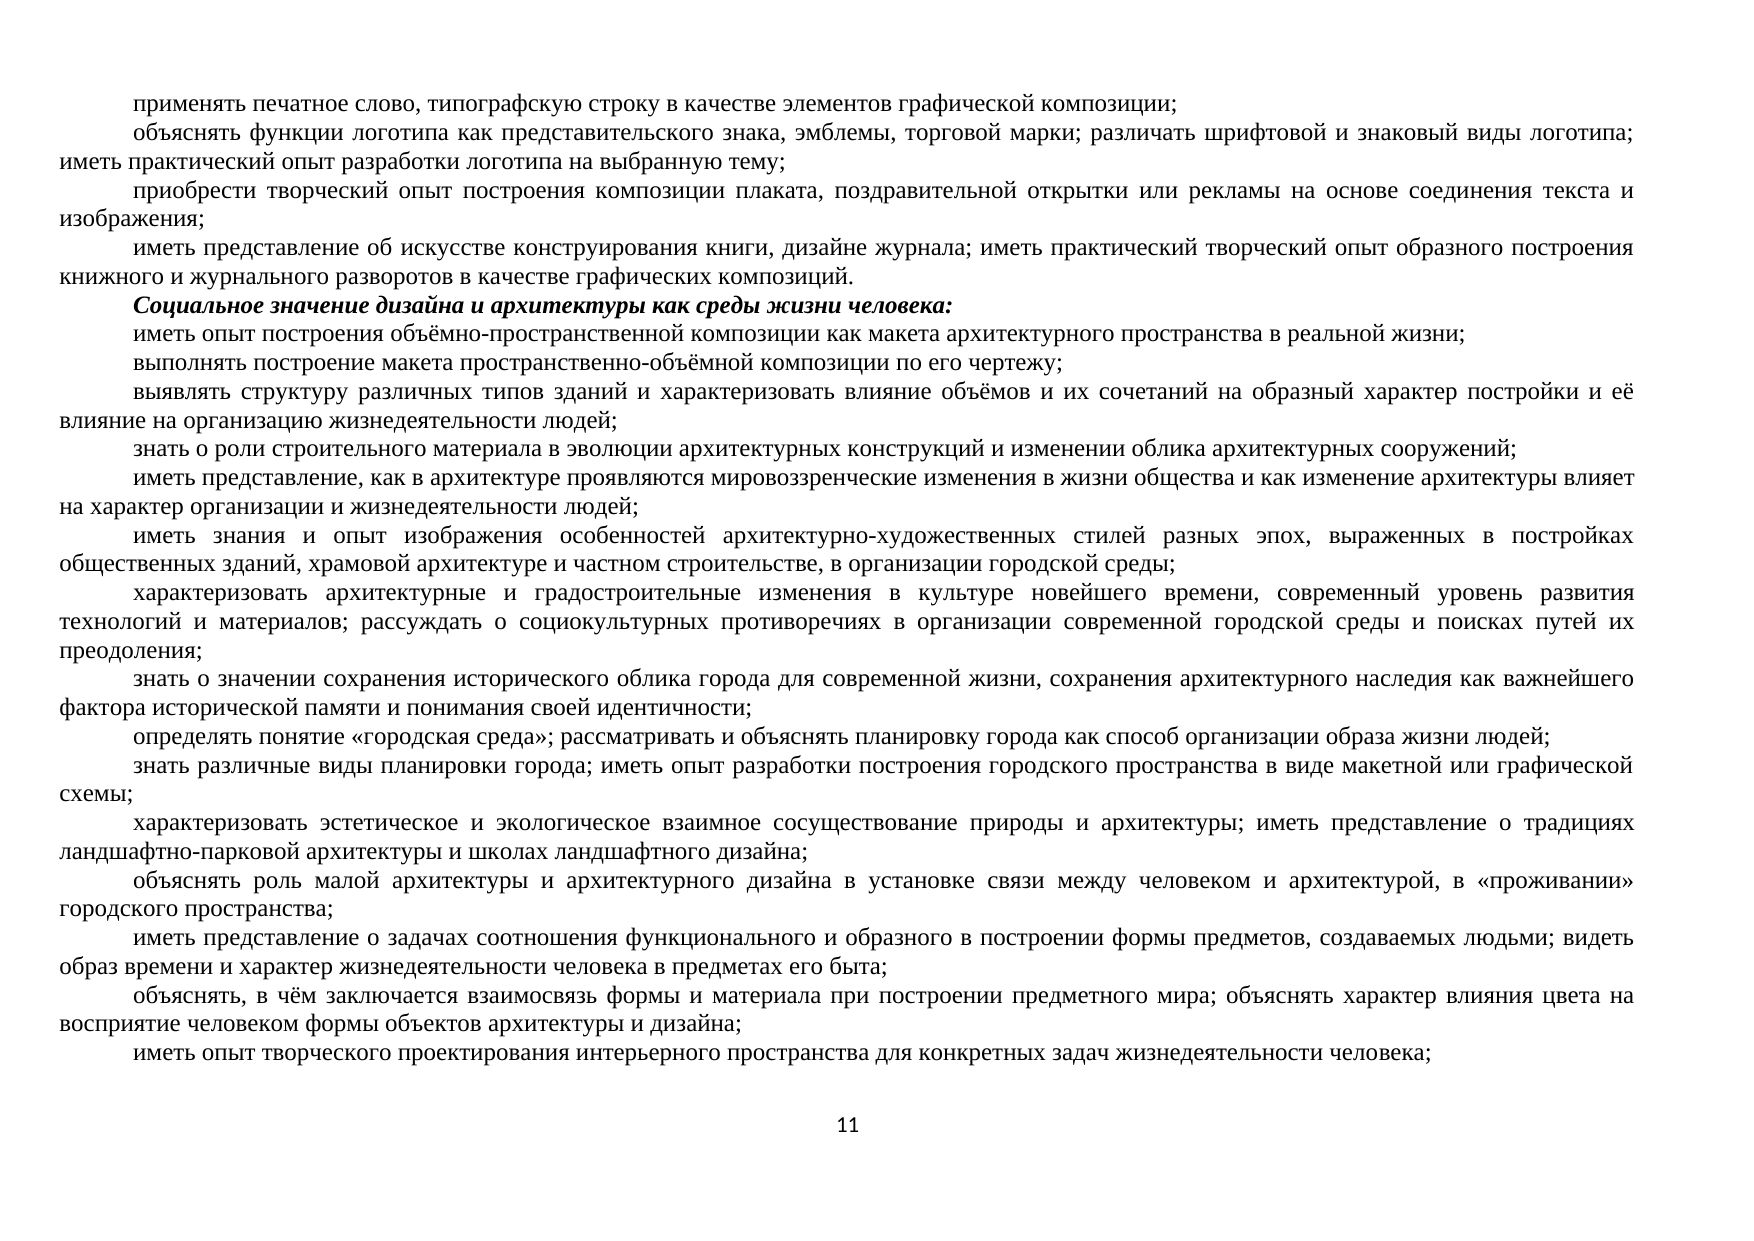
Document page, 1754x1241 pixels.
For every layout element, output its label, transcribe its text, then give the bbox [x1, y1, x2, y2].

text выполнять построение макета пространственно-объёмной композиции по его чертежу; [59, 347, 1636, 376]
text иметь опыт построения объёмно-пространственной композиции как макета архитектурного пространства в реальной жизни; [59, 318, 1636, 347]
text выявлять структуру различных типов зданий и характеризовать влияние объёмов и их сочетаний на образный характер постройки и её влияние на организацию жизнедеятельности людей; [59, 376, 1636, 433]
text приобрести творческий опыт построения композиции плаката, поздравительной открытки или рекламы на основе соединения текста и изображения; [59, 175, 1636, 232]
text применять печатное слово, типографскую строку в качестве элементов графической композиции; [59, 88, 1636, 117]
text определять понятие «городская среда»; рассматривать и объяснять планировку города как способ организации образа жизни людей; [59, 721, 1636, 750]
text характеризовать эстетическое и экологическое взаимное сосуществование природы и архитектуры; иметь представление о традициях ландшафтно-парковой архитектуры и школах ландшафтного дизайна; [59, 807, 1636, 865]
text объяснять функции логотипа как представительского знака, эмблемы, торговой марки; различать шрифтовой и знаковый виды логотипа; иметь практический опыт разработки логотипа на выбранную тему; [59, 117, 1636, 175]
text знать о роли строительного материала в эволюции архитектурных конструкций и изменении облика архитектурных сооружений; [59, 433, 1636, 462]
text иметь представление о задачах соотношения функционального и образного в построении формы предметов, создаваемых людьми; видеть образ времени и характер жизнедеятельности человека в предметах его быта; [59, 922, 1636, 980]
text характеризовать архитектурные и градостроительные изменения в культуре новейшего времени, современный уровень развития технологий и материалов; рассуждать о социокультурных противоречиях в организации современной городской среды и поисках путей их преодоления; [59, 577, 1636, 663]
text иметь знания и опыт изображения особенностей архитектурно-художественных стилей разных эпох, выраженных в постройках общественных зданий, храмовой архитектуре и частном строительстве, в организации городской среды; [59, 520, 1636, 577]
text Социальное значение дизайна и архитектуры как среды жизни человека: [59, 290, 1636, 318]
text иметь представление, как в архитектуре проявляются мировоззренческие изменения в жизни общества и как изменение архитектуры влияет на характер организации и жизнедеятельности людей; [59, 462, 1636, 520]
text объяснять, в чём заключается взаимосвязь формы и материала при построении предметного мира; объяснять характер влияния цвета на восприятие человеком формы объектов архитектуры и дизайна; [59, 980, 1636, 1037]
text знать о значении сохранения исторического облика города для современной жизни, сохранения архитектурного наследия как важнейшего фактора исторической памяти и понимания своей идентичности; [59, 663, 1636, 721]
text иметь опыт творческого проектирования интерьерного пространства для конкретных задач жизнедеятельности человека; [59, 1037, 1636, 1066]
text знать различные виды планировки города; иметь опыт разработки построения городского пространства в виде макетной или графической схемы; [59, 750, 1636, 807]
text иметь представление об искусстве конструирования книги, дизайне журнала; иметь практический творческий опыт образного построения книжного и журнального разворотов в качестве графических композиций. [59, 232, 1636, 290]
text объяснять роль малой архитектуры и архитектурного дизайна в установке связи между человеком и архитектурой, в «проживании» городского пространства; [59, 865, 1636, 922]
